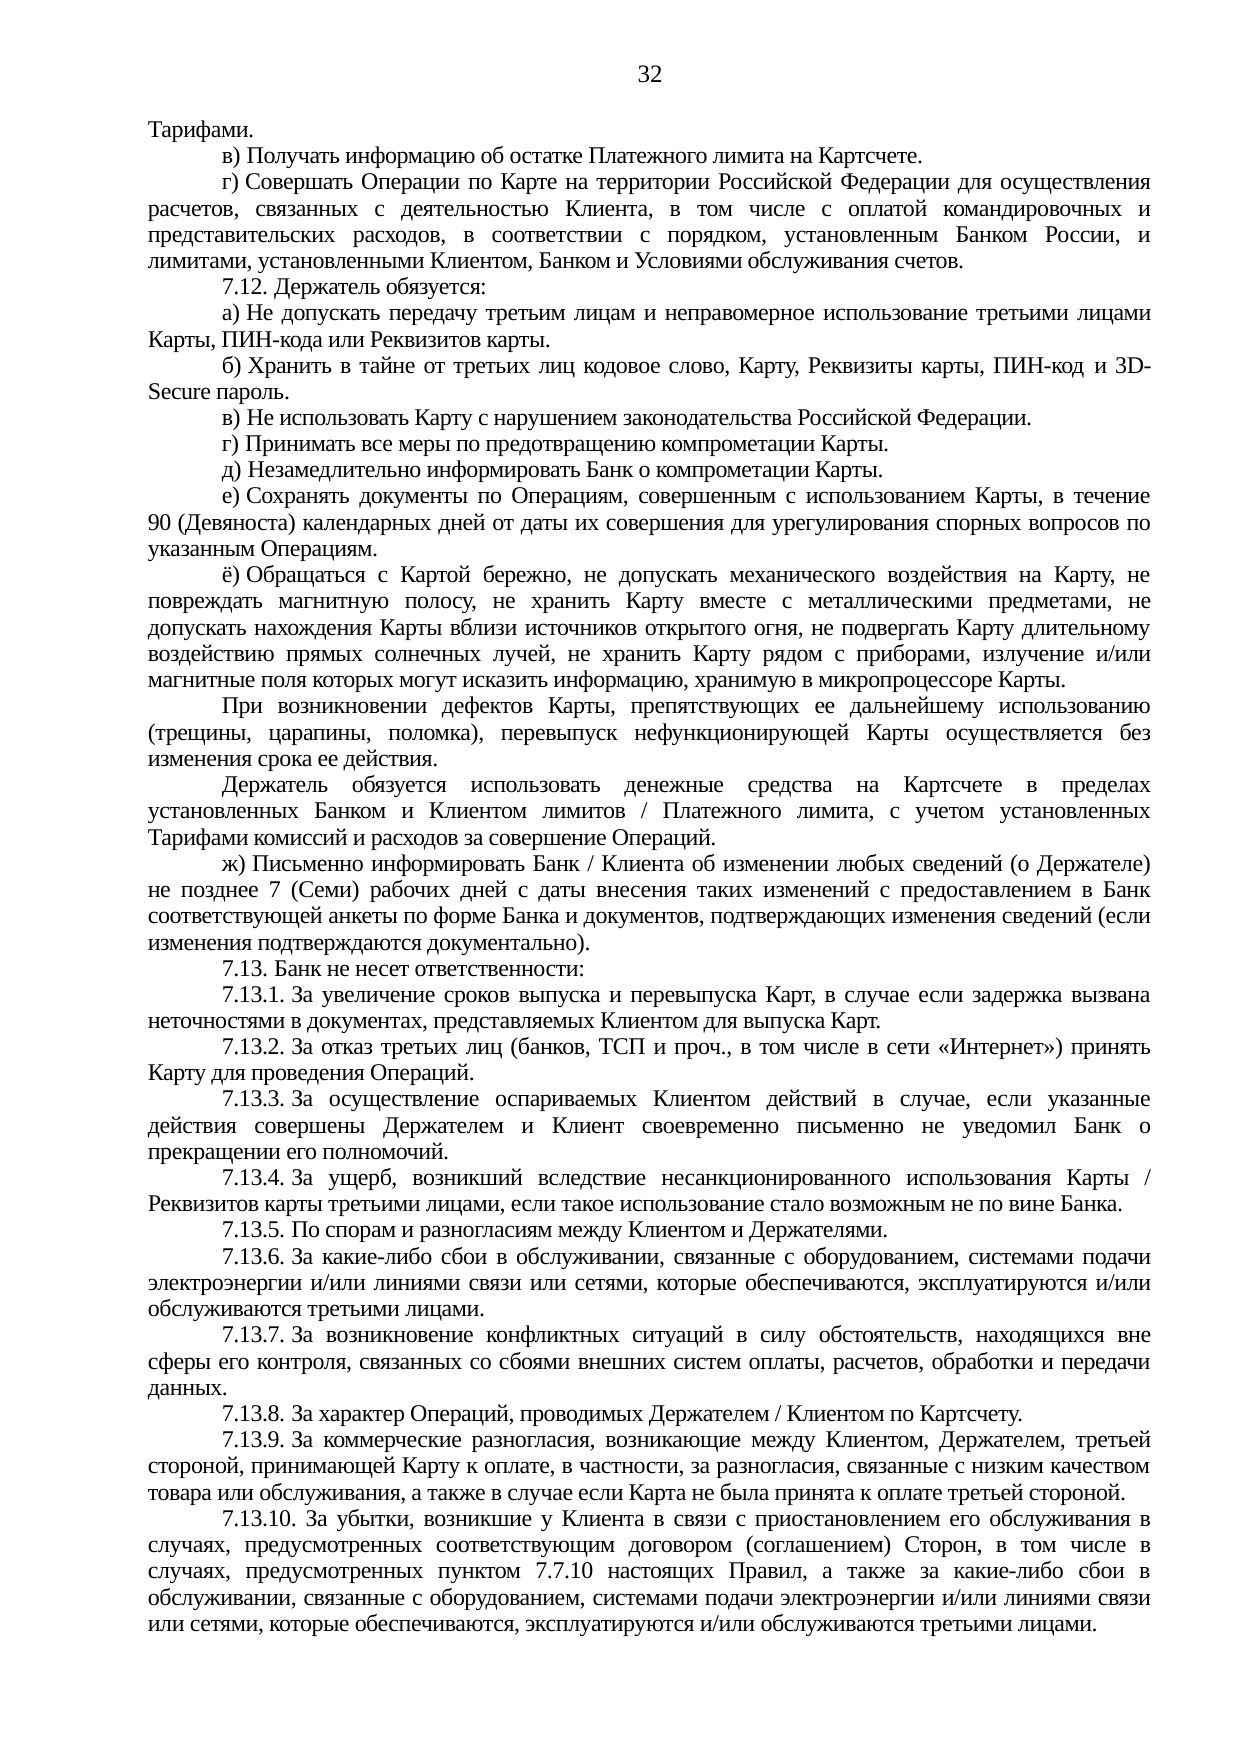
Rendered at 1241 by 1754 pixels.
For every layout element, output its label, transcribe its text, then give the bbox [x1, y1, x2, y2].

text б) Хранить в тайне от третьих лиц кодовое слово, Карту, Реквизиты карты, ПИН-код и 3D-Secure пароль. [148, 352, 1152, 405]
text 7.13.2. За отказ третьих лиц (банков, ТСП и проч., в том числе в сети «Интернет») принять Карту для проведения Операций. [148, 1034, 1152, 1086]
text Держатель обязуется использовать денежные средства на Картсчете в пределах установленных Банком и Клиентом лимитов / Платежного лимита, с учетом установленных Тарифами комиссий и расходов за совершение Операций. [148, 772, 1152, 850]
text в) Не использовать Карту с нарушением законодательства Российской Федерации. [148, 405, 1152, 431]
text г) Принимать все меры по предотвращению компрометации Карты. [148, 431, 1152, 457]
text д) Незамедлительно информировать Банк о компрометации Карты. [148, 457, 1152, 483]
text 7.12. Держатель обязуется: [148, 274, 1152, 300]
text 7.13.7. За возникновение конфликтных ситуаций в силу обстоятельств, находящихся вне сферы его контроля, связанных со сбоями внешних систем оплаты, расчетов, обработки и передачи данных. [148, 1322, 1152, 1401]
text 7.13.1. За увеличение сроков выпуска и перевыпуска Карт, в случае если задержка вызвана неточностями в документах, представляемых Клиентом для выпуска Карт. [148, 981, 1152, 1034]
text в) Получать информацию об остатке Платежного лимита на Картсчете. [148, 143, 1152, 169]
text 7.13.6. За какие-либо сбои в обслуживании, связанные с оборудованием, системами подачи электроэнергии и/или линиями связи или сетями, которые обеспечиваются, эксплуатируются и/или обслуживаются третьими лицами. [148, 1243, 1152, 1322]
text ё) Обращаться с Картой бережно, не допускать механического воздействия на Карту, не повреждать магнитную полосу, не хранить Карту вместе с металлическими предметами, не допускать нахождения Карты вблизи источников открытого огня, не подвергать Карту длительному воздействию прямых солнечных лучей, не хранить Карту рядом с приборами, излучение и/или магнитные поля которых могут исказить информацию, хранимую в микропроцессоре Карты. [148, 562, 1152, 693]
text 7.13.3. За осуществление оспариваемых Клиентом действий в случае, если указанные действия совершены Держателем и Клиент своевременно письменно не уведомил Банк о прекращении его полномочий. [148, 1086, 1152, 1165]
text а) Не допускать передачу третьим лицам и неправомерное использование третьими лицами Карты, ПИН-кода или Реквизитов карты. [148, 300, 1152, 352]
text 7.13. Банк не несет ответственности: [148, 955, 1152, 981]
text е) Сохранять документы по Операциям, совершенным с использованием Карты, в течение 90 (Девяноста) календарных дней от даты их совершения для урегулирования спорных вопросов по указанным Операциям. [148, 483, 1152, 562]
text 7.13.9. За коммерческие разногласия, возникающие между Клиентом, Держателем, третьей стороной, принимающей Карту к оплате, в частности, за разногласия, связанные с низким качеством товара или обслуживания, а также в случае если Карта не была принята к оплате третьей стороной. [148, 1427, 1152, 1505]
text г) Совершать Операции по Карте на территории Российской Федерации для осуществления расчетов, связанных с деятельностью Клиента, в том числе с оплатой командировочных и представительских расходов, в соответствии с порядком, установленным Банком России, и лимитами, установленными Клиентом, Банком и Условиями обслуживания счетов. [148, 169, 1152, 274]
text 7.13.10. За убытки, возникшие у Клиента в связи с приостановлением его обслуживания в случаях, предусмотренных соответствующим договором (соглашением) Сторон, в том числе в случаях, предусмотренных пунктом 7.7.10 настоящих Правил, а также за какие-либо сбои в обслуживании, связанные с оборудованием, системами подачи электроэнергии и/или линиями связи или сетями, которые обеспечиваются, эксплуатируются и/или обслуживаются третьими лицами. [148, 1505, 1152, 1636]
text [148, 117, 1152, 143]
text При возникновении дефектов Карты, препятствующих ее дальнейшему использованию (трещины, царапины, поломка), перевыпуск нефункционирующей Карты осуществляется без изменения срока ее действия. [148, 693, 1152, 772]
text 7.13.8. За характер Операций, проводимых Держателем / Клиентом по Картсчету. [148, 1401, 1152, 1427]
text ж) Письменно информировать Банк / Клиента об изменении любых сведений (о Держателе) не позднее 7 (Семи) рабочих дней с даты внесения таких изменений с предоставлением в Банк соответствующей анкеты по форме Банка и документов, подтверждающих изменения сведений (если изменения подтверждаются документально). [148, 850, 1152, 955]
text 7.13.4. За ущерб, возникший вследствие несанкционированного использования Карты / Реквизитов карты третьими лицами, если такое использование стало возможным не по вине Банка. [148, 1165, 1152, 1217]
text 7.13.5. По спорам и разногласиям между Клиентом и Держателями. [148, 1217, 1152, 1243]
